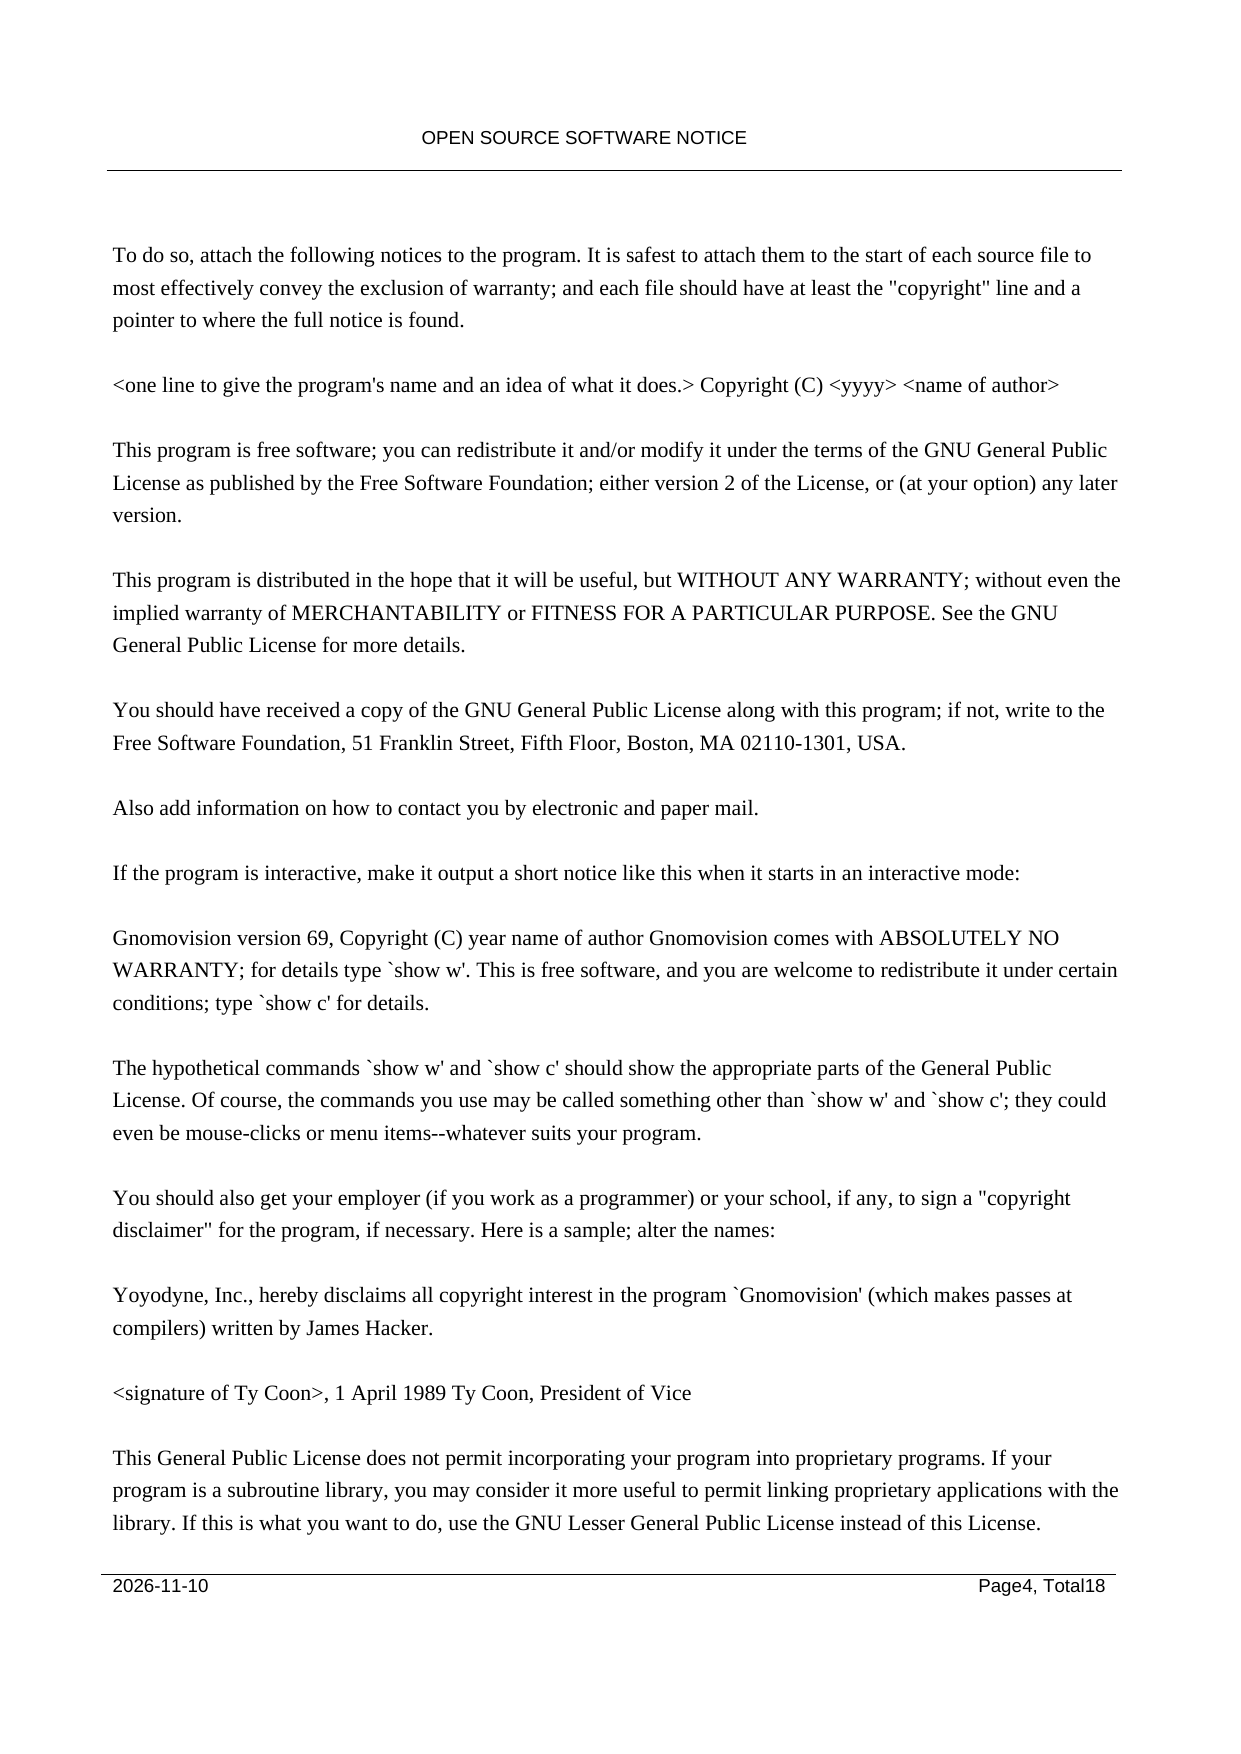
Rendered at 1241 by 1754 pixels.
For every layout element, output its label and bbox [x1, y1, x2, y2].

text [112, 206, 1128, 1539]
